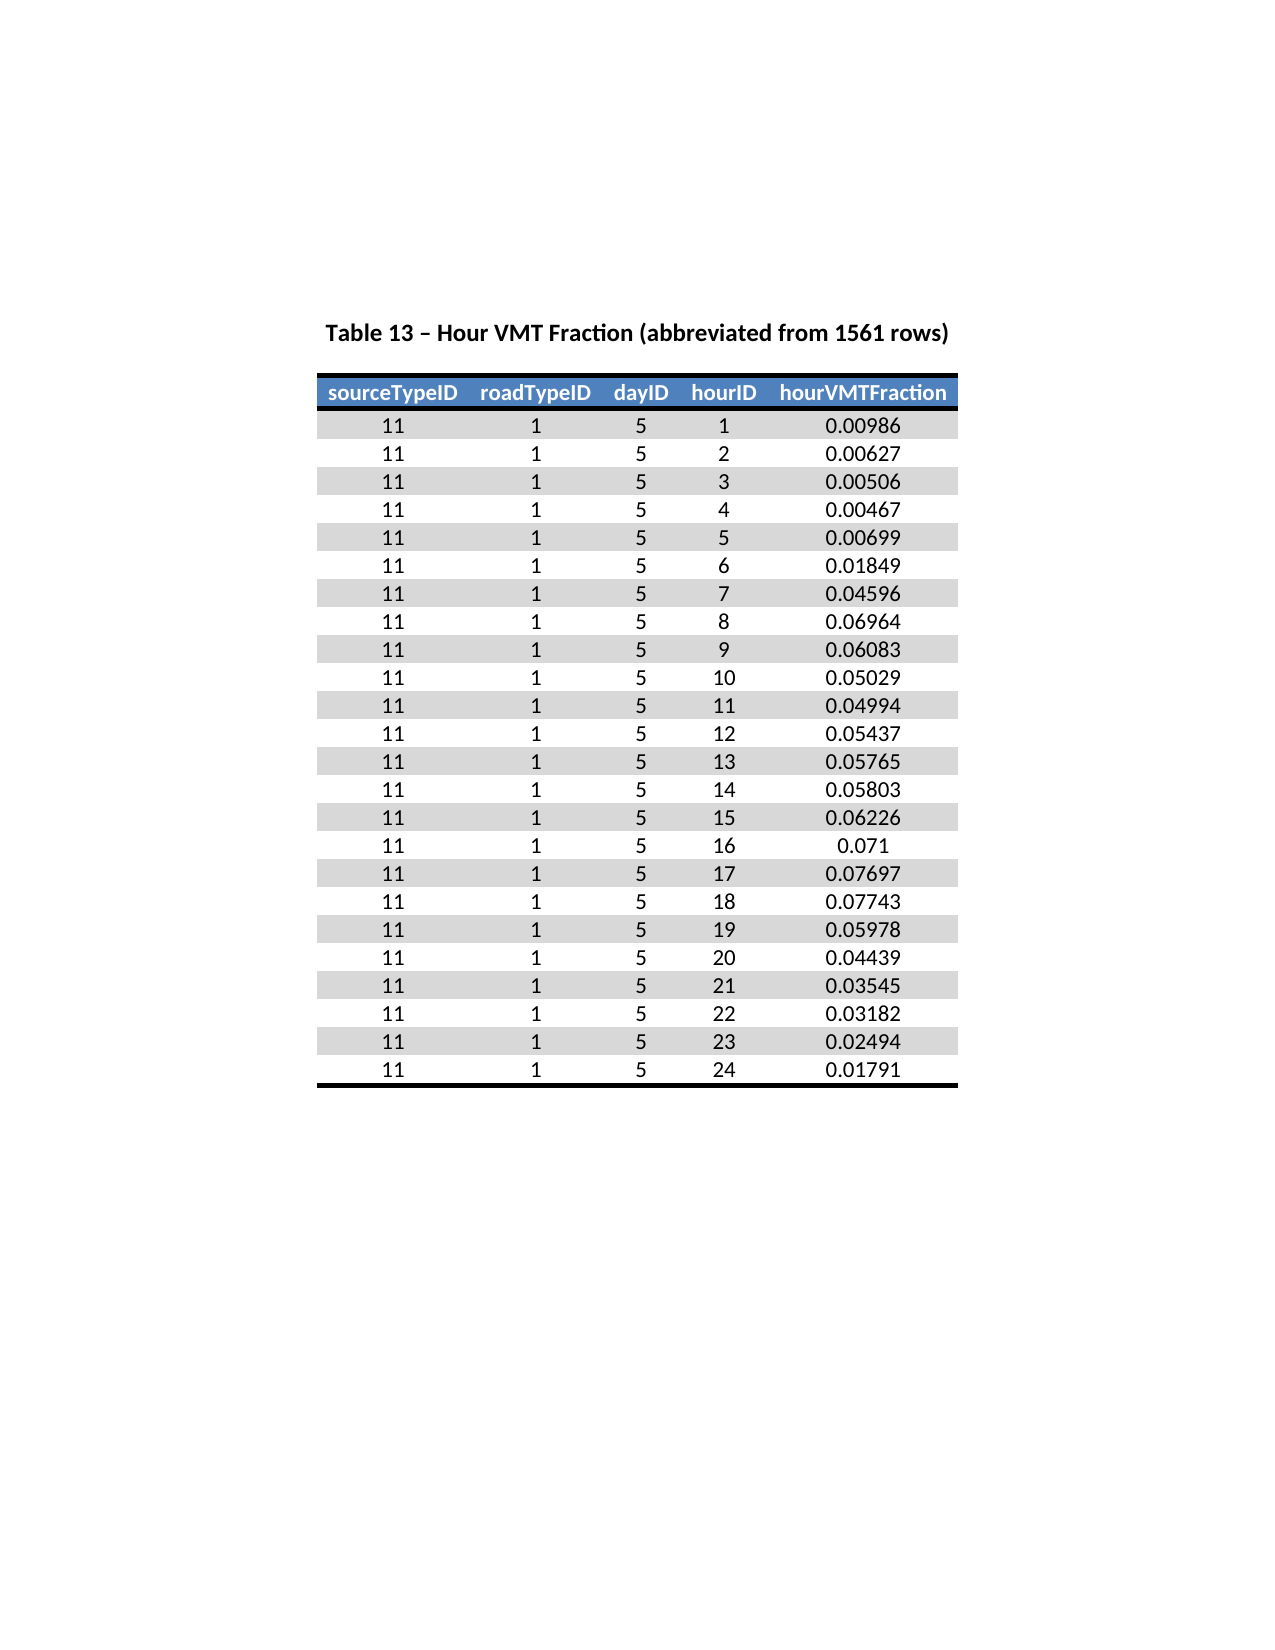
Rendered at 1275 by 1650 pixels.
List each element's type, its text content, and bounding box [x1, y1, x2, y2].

table_cell 11 [317, 775, 469, 803]
table_cell 0.05803 [768, 775, 958, 803]
table_cell 0.00627 [768, 439, 958, 467]
table_cell 11 [317, 831, 469, 859]
table_cell 5 [602, 999, 680, 1027]
table_cell 0.07697 [768, 859, 958, 887]
table_cell 10 [680, 663, 768, 691]
table_cell 1 [469, 1027, 602, 1055]
table_cell 5 [602, 747, 680, 775]
table_cell 11 [317, 635, 469, 663]
table_cell 1 [469, 467, 602, 495]
table_cell 2 [680, 439, 768, 467]
table_cell 1 [469, 971, 602, 999]
table_cell 19 [680, 915, 768, 943]
table_cell 0.05437 [768, 719, 958, 747]
table_cell 5 [602, 663, 680, 691]
table_cell 5 [602, 719, 680, 747]
table_cell 11 [317, 467, 469, 495]
table_cell 5 [602, 775, 680, 803]
table_cell 11 [317, 663, 469, 691]
table_cell 5 [602, 411, 680, 439]
table_cell 5 [602, 635, 680, 663]
table_cell 11 [317, 859, 469, 887]
table_cell 11 [317, 607, 469, 635]
table_cell 5 [602, 831, 680, 859]
table_cell 1 [469, 887, 602, 915]
table_cell 0.06226 [768, 803, 958, 831]
table_cell 17 [680, 859, 768, 887]
table_cell 4 [680, 495, 768, 523]
table_cell 5 [602, 971, 680, 999]
table_cell 1 [680, 411, 768, 439]
table_cell 0.05765 [768, 747, 958, 775]
table_cell 16 [680, 831, 768, 859]
table_cell 1 [469, 719, 602, 747]
table_cell 24 [680, 1055, 768, 1083]
table_cell 1 [469, 551, 602, 579]
table_cell 11 [317, 887, 469, 915]
table_cell 0.04596 [768, 579, 958, 607]
table_cell 5 [602, 1027, 680, 1055]
table_cell 11 [317, 915, 469, 943]
table_cell 6 [680, 551, 768, 579]
table_cell 0.04439 [768, 943, 958, 971]
table_cell 5 [602, 1055, 680, 1083]
table_cell 11 [317, 719, 469, 747]
table_cell 0.01791 [768, 1055, 958, 1083]
table_cell 5 [602, 579, 680, 607]
table_cell 1 [469, 803, 602, 831]
table_cell 0.01849 [768, 551, 958, 579]
table_cell 1 [469, 775, 602, 803]
table_cell 11 [317, 495, 469, 523]
table_cell 21 [680, 971, 768, 999]
table_cell 1 [469, 999, 602, 1027]
table_cell 5 [602, 691, 680, 719]
table_cell 0.02494 [768, 1027, 958, 1055]
table_header hourID [680, 378, 768, 406]
table_cell 0.06964 [768, 607, 958, 635]
table_cell 14 [680, 775, 768, 803]
table_cell 1 [469, 635, 602, 663]
table_cell 1 [469, 943, 602, 971]
table_cell 1 [469, 439, 602, 467]
table_cell 5 [602, 551, 680, 579]
table_cell 0.00506 [768, 467, 958, 495]
table_cell 1 [469, 747, 602, 775]
table_cell 0.06083 [768, 635, 958, 663]
table_cell 1 [469, 495, 602, 523]
table_cell 11 [680, 691, 768, 719]
table_cell 11 [317, 803, 469, 831]
table_cell 5 [602, 915, 680, 943]
table_cell 8 [680, 607, 768, 635]
table_cell 5 [680, 523, 768, 551]
table_cell 11 [317, 943, 469, 971]
table_header roadTypeID [469, 378, 602, 406]
table_cell 1 [469, 579, 602, 607]
table_cell 1 [469, 1055, 602, 1083]
table_cell 13 [680, 747, 768, 775]
table_cell 1 [469, 663, 602, 691]
table_cell 1 [469, 831, 602, 859]
table_cell 0.07743 [768, 887, 958, 915]
table_cell 5 [602, 943, 680, 971]
table_cell 0.00699 [768, 523, 958, 551]
table_header sourceTypeID [317, 378, 469, 406]
table_cell 0.00986 [768, 411, 958, 439]
table_cell 0.071 [768, 831, 958, 859]
table_cell 0.04994 [768, 691, 958, 719]
table_cell 5 [602, 803, 680, 831]
table_cell 7 [680, 579, 768, 607]
table_cell 11 [317, 551, 469, 579]
table_cell 9 [680, 635, 768, 663]
table_cell 11 [317, 1027, 469, 1055]
table_cell 0.03182 [768, 999, 958, 1027]
table_cell 0.03545 [768, 971, 958, 999]
table_cell 0.00467 [768, 495, 958, 523]
table_cell 5 [602, 859, 680, 887]
table_cell 5 [602, 607, 680, 635]
table_cell 11 [317, 579, 469, 607]
table_header hourVMTFraction [768, 378, 958, 406]
table_cell 1 [469, 523, 602, 551]
table_cell 5 [602, 467, 680, 495]
table_cell 5 [602, 523, 680, 551]
table_cell 5 [602, 495, 680, 523]
table_cell 5 [602, 887, 680, 915]
table_cell 23 [680, 1027, 768, 1055]
table_cell 0.05978 [768, 915, 958, 943]
table_cell 11 [317, 1055, 469, 1083]
table_cell 1 [469, 411, 602, 439]
table_cell 11 [317, 747, 469, 775]
table_cell 1 [469, 691, 602, 719]
table_cell 11 [317, 523, 469, 551]
table_cell 12 [680, 719, 768, 747]
table_cell 11 [317, 411, 469, 439]
table_header dayID [602, 378, 680, 406]
table_cell 11 [317, 971, 469, 999]
table_cell 1 [469, 607, 602, 635]
table_cell 5 [602, 439, 680, 467]
table_cell 11 [317, 999, 469, 1027]
table_cell 0.05029 [768, 663, 958, 691]
table_cell 22 [680, 999, 768, 1027]
table_cell 1 [469, 859, 602, 887]
table_cell 15 [680, 803, 768, 831]
table_cell 3 [680, 467, 768, 495]
table_cell 20 [680, 943, 768, 971]
table_cell 1 [469, 915, 602, 943]
table_cell 11 [317, 691, 469, 719]
table_cell 18 [680, 887, 768, 915]
text Table 13 – Hour VMT Fraction (abbreviated from 1561 rows) [150, 317, 1125, 348]
table_cell 11 [317, 439, 469, 467]
